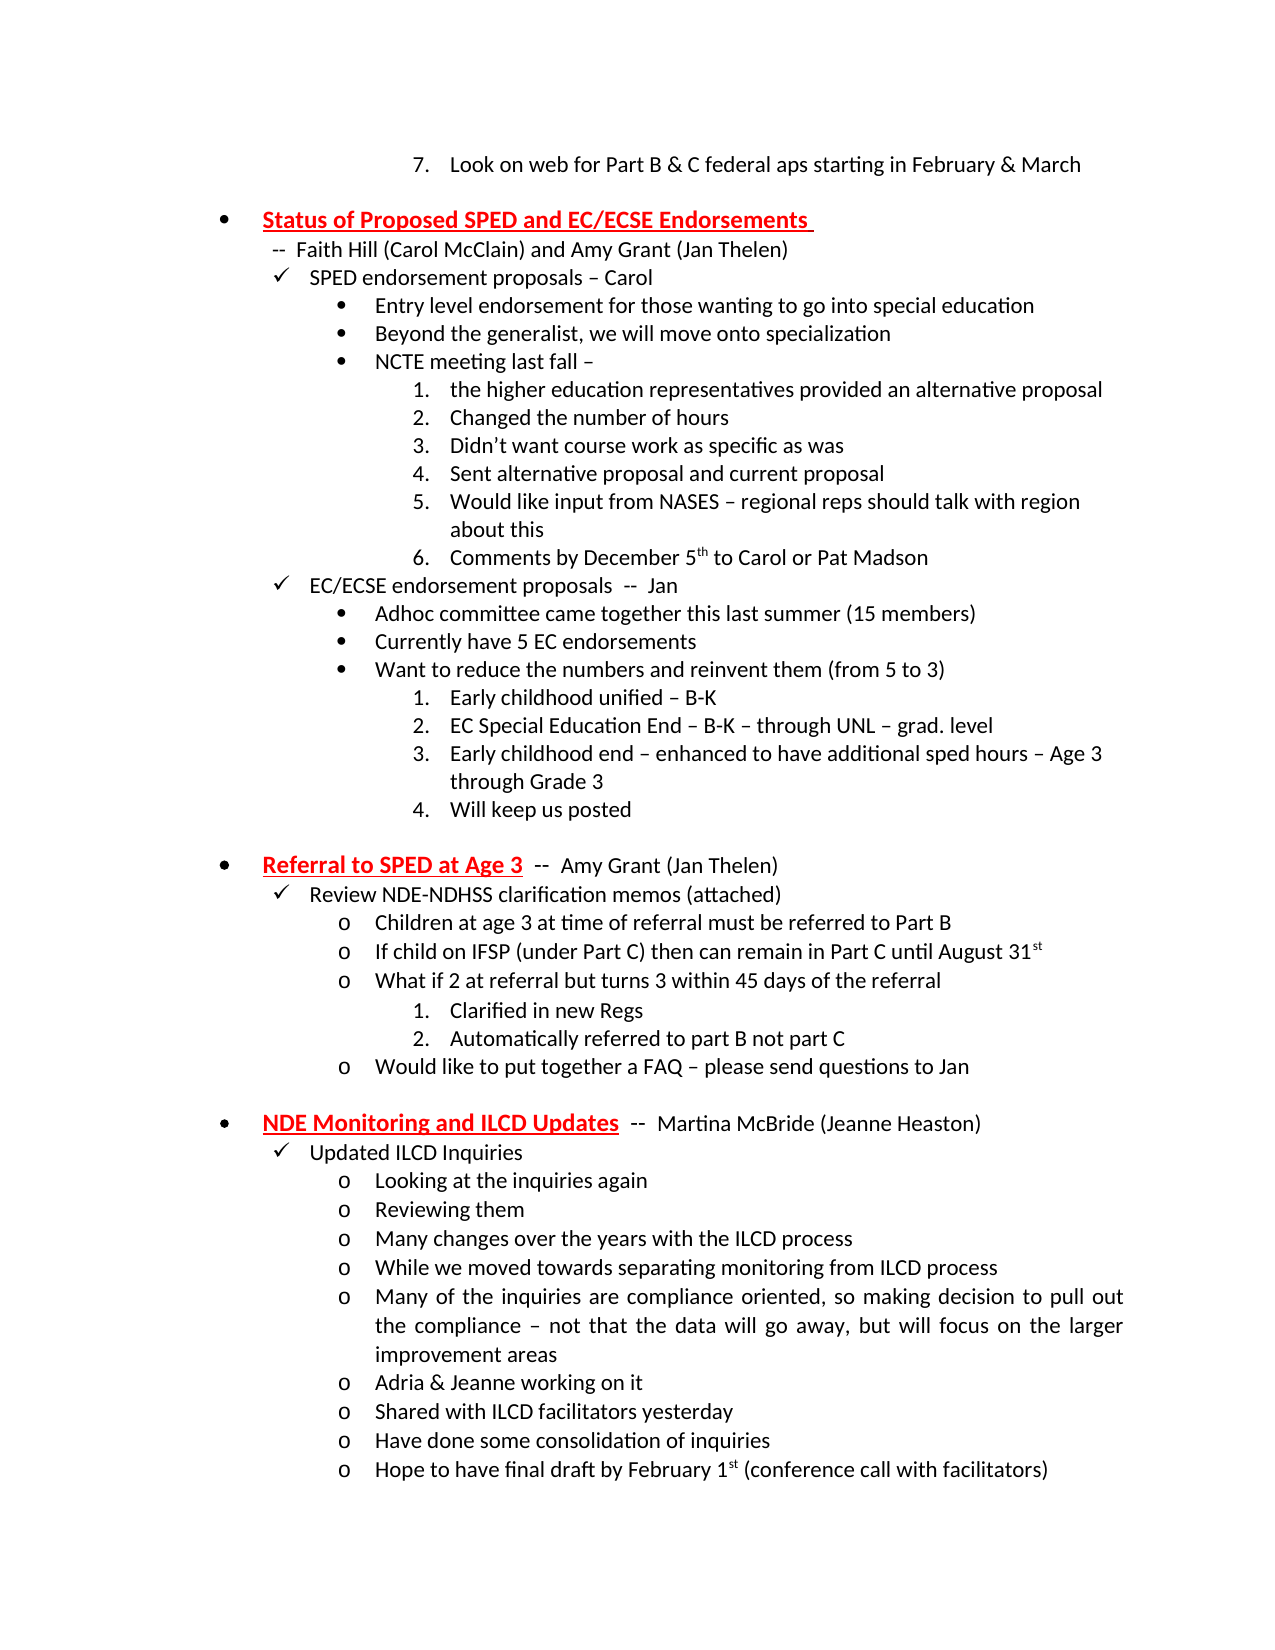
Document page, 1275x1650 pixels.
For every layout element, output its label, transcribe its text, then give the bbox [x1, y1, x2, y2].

list Currently have 5 EC endorsements [337, 627, 1125, 655]
list What if 2 at referral but turns 3 within 45 days of the referral [337, 967, 1125, 996]
list Sent alternative proposal and current proposal [412, 459, 1125, 487]
list Comments by December 5th to Carol or Pat Madson [412, 543, 1125, 571]
list EC/ECSE endorsement proposals -- Jan [272, 571, 1125, 599]
list SPED endorsement proposals – Carol [272, 263, 1125, 291]
list EC Special Education End – B-K – through UNL – grad. level [412, 711, 1125, 739]
list Beyond the generalist, we will move onto specialization [337, 319, 1125, 347]
list Early childhood end – enhanced to have additional sped hours – Age 3 through Grade 3 [412, 739, 1125, 795]
list Looking at the inquiries again [337, 1166, 1125, 1195]
list the higher education representatives provided an alternative proposal [412, 375, 1125, 403]
list Many of the inquiries are compliance oriented, so making decision to pull out the compliance – not that the data will go away, but will focus on the larger improvement areas [337, 1282, 1125, 1368]
list Will keep us posted [412, 795, 1125, 823]
list Have done some consolidation of inquiries [337, 1426, 1125, 1455]
list Hope to have final draft by February 1st (conference call with facilitators) [337, 1455, 1125, 1484]
list NDE Monitoring and ILCD Updates -- Martina McBride (Jeanne Heaston) [225, 1107, 1125, 1138]
list Clarified in new Regs [412, 996, 1125, 1024]
list Entry level endorsement for those wanting to go into special education [337, 291, 1125, 319]
list Look on web for Part B & C federal aps starting in February & March [412, 150, 1125, 178]
list Changed the number of hours [412, 403, 1125, 431]
list Want to reduce the numbers and reinvent them (from 5 to 3) [337, 655, 1125, 683]
list Shared with ILCD facilitators yesterday [337, 1397, 1125, 1426]
list Updated ILCD Inquiries [272, 1138, 1125, 1166]
list Children at age 3 at time of referral must be referred to Part B [337, 908, 1125, 937]
list Referral to SPED at Age 3 -- Amy Grant (Jan Thelen) [225, 850, 1125, 880]
list Would like to put together a FAQ – please send questions to Jan [337, 1052, 1125, 1081]
list NCTE meeting last fall – [337, 347, 1125, 375]
list Reviewing them [337, 1195, 1125, 1224]
list Review NDE-NDHSS clarification memos (attached) [272, 880, 1125, 908]
list Adhoc committee came together this last summer (15 members) [337, 599, 1125, 627]
list Didn’t want course work as specific as was [412, 431, 1125, 459]
text -- Faith Hill (Carol McClain) and Amy Grant (Jan Thelen) [262, 235, 1125, 263]
list Many changes over the years with the ILCD process [337, 1224, 1125, 1253]
list Would like input from NASES – regional reps should talk with region about this [412, 487, 1125, 543]
list While we moved towards separating monitoring from ILCD process [337, 1253, 1125, 1282]
list Adria & Jeanne working on it [337, 1368, 1125, 1397]
list Early childhood unified – B-K [412, 683, 1125, 711]
list If child on IFSP (under Part C) then can remain in Part C until August 31st [337, 937, 1125, 967]
list Status of Proposed SPED and EC/ECSE Endorsements [225, 204, 1125, 235]
list Automatically referred to part B not part C [412, 1024, 1125, 1052]
